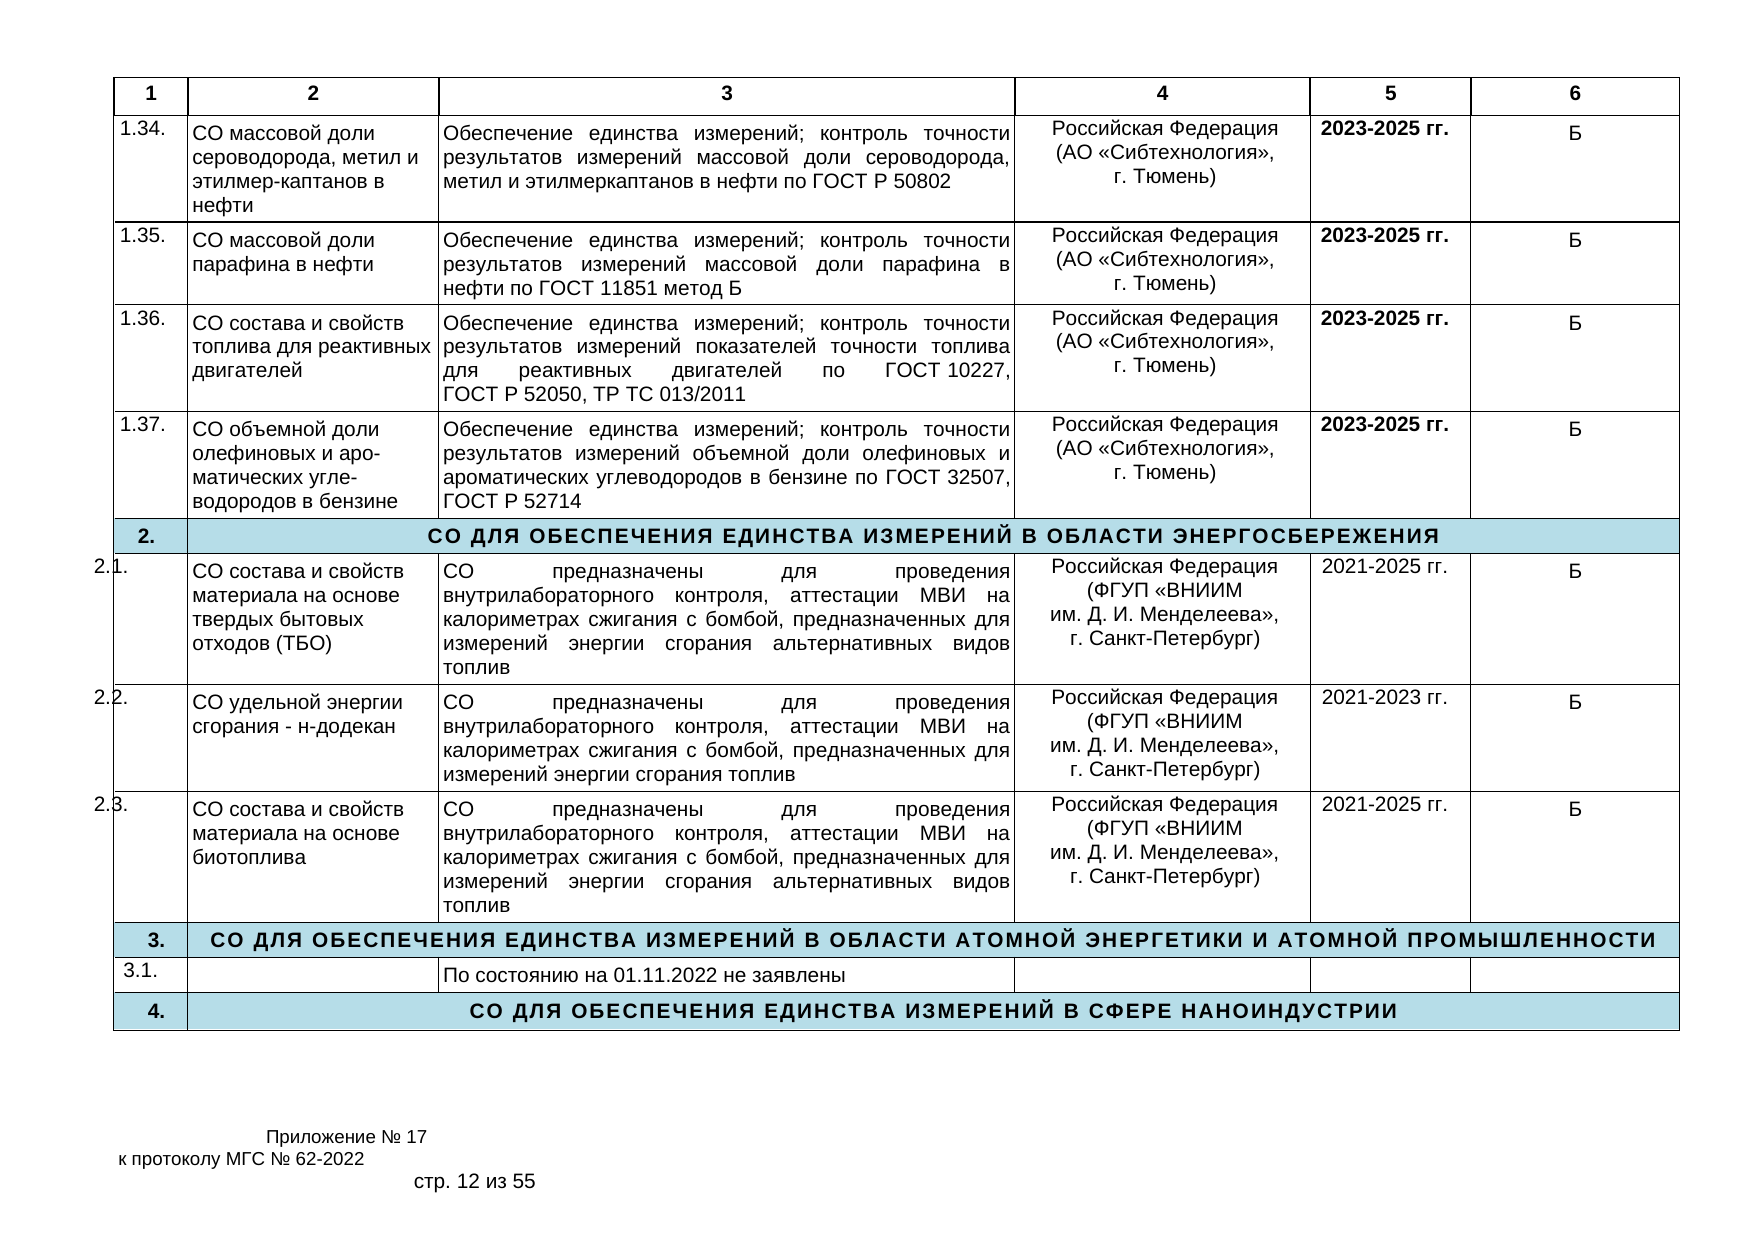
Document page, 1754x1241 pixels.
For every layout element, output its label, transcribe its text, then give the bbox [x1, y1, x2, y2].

table_cell Б [1471, 223, 1679, 304]
table_cell Б [1471, 685, 1679, 791]
table_cell [188, 958, 438, 992]
table_cell Российская Федерация (ФГУП «ВНИИМ им. Д. И. Менделеева», г. Санкт-Петербург) [1015, 685, 1310, 791]
table_cell СО состава и свойств материала на основе биотоплива [188, 792, 438, 922]
table_cell Российская Федерация (ФГУП «ВНИИМ им. Д. И. Менделеева», г. Санкт-Петербург) [1015, 554, 1310, 684]
table_header 1 [115, 78, 187, 114]
table_cell СО для обеспечения единства измерений В СФЕРЕ НАНОИНДУСТРИИ [188, 993, 1679, 1029]
table_cell Российская Федерация (АО «Сибтехнология», г. Тюмень) [1015, 223, 1310, 304]
table_cell СО объемной доли олефиновых и аро-матических угле-водородов в бензине [188, 412, 438, 518]
table_cell СО предназначены для проведения внутрилабораторного контроля, аттестации МВИ на калориметрах сжигания с бомбой, предназначенных для измерений энергии сгорания топлив [439, 685, 1014, 791]
table_cell Обеспечение единства измерений; контроль точности результатов измерений массовой доли парафина в нефти по ГОСТ 11851 метод Б [439, 223, 1014, 304]
table_header 4 [1016, 78, 1309, 114]
table_cell СО удельной энергии сгорания - н-додекан [188, 685, 438, 791]
table_cell По состоянию на 01.11.2022 не заявлены [439, 958, 1014, 992]
table_cell [114, 684, 187, 791]
table_cell Б [1471, 792, 1679, 922]
table_cell [114, 411, 187, 518]
table_cell Российская Федерация (АО «Сибтехнология», г. Тюмень) [1015, 116, 1310, 221]
table_cell СО массовой доли сероводорода, метил и этилмер-каптанов в нефти [188, 116, 438, 221]
table_cell [114, 221, 187, 304]
table_cell Б [1471, 116, 1679, 221]
table_cell СО для обеспечения единства измерений в области атомной энергетики и атомной промышленности [188, 923, 1679, 957]
table_cell СО состава и свойств топлива для реактивных двигателей [188, 305, 438, 411]
table_cell [114, 518, 187, 553]
table_cell 2021-2025 гг. [1311, 554, 1470, 684]
table_cell СО предназначены для проведения внутрилабораторного контроля, аттестации МВИ на калориметрах сжигания с бомбой, предназначенных для измерений энергии сгорания альтернативных видов топлив [439, 554, 1014, 684]
table_cell Б [1471, 554, 1679, 684]
table_cell Российская Федерация (АО «Сибтехнология», г. Тюмень) [1015, 412, 1310, 518]
table_cell 2023-2025 гг. [1311, 223, 1470, 304]
table_cell 2021-2023 гг. [1311, 685, 1470, 791]
table_cell Обеспечение единства измерений; контроль точности результатов измерений показателей точности топлива для реактивных двигателей по ГОСТ 10227, ГОСТ Р 52050, ТР ТС 013/2011 [439, 305, 1014, 411]
table_cell [114, 957, 187, 992]
table_cell 2021-2025 гг. [1311, 792, 1470, 922]
table_cell СО для обеспечения единства измерений в области энергосбережения [188, 519, 1679, 553]
table_header 2 [189, 78, 438, 114]
table_cell Обеспечение единства измерений; контроль точности результатов измерений массовой доли сероводорода, метил и этилмеркаптанов в нефти по ГОСТ Р 50802 [439, 116, 1014, 221]
table_header 3 [440, 78, 1014, 114]
table_cell 2023-2025 гг. [1311, 116, 1470, 221]
table_cell [1015, 958, 1310, 992]
table_cell Б [1471, 412, 1679, 518]
table_cell [114, 791, 187, 922]
table_cell [114, 553, 187, 684]
table_cell 2023-2025 гг. [1311, 305, 1470, 411]
table_cell [114, 992, 187, 1029]
table_cell [1471, 958, 1679, 992]
table_cell [114, 116, 187, 221]
table_header 5 [1311, 78, 1470, 114]
table_cell [114, 304, 187, 411]
table_header 6 [1472, 78, 1679, 114]
table_cell [1311, 958, 1470, 992]
table_cell [114, 922, 187, 957]
table_cell Российская Федерация (ФГУП «ВНИИМ им. Д. И. Менделеева», г. Санкт-Петербург) [1015, 792, 1310, 922]
table_cell СО предназначены для проведения внутрилабораторного контроля, аттестации МВИ на калориметрах сжигания с бомбой, предназначенных для измерений энергии сгорания альтернативных видов топлив [439, 792, 1014, 922]
table_cell СО состава и свойств материала на основе твердых бытовых отходов (ТБО) [188, 554, 438, 684]
table_cell СО массовой доли парафина в нефти [188, 223, 438, 304]
table_cell Российская Федерация (АО «Сибтехнология», г. Тюмень) [1015, 305, 1310, 411]
table_cell Б [1471, 305, 1679, 411]
table_cell 2023-2025 гг. [1311, 412, 1470, 518]
table_cell Обеспечение единства измерений; контроль точности результатов измерений объемной доли олефиновых и ароматических углеводородов в бензине по ГОСТ 32507, ГОСТ Р 52714 [439, 412, 1014, 518]
